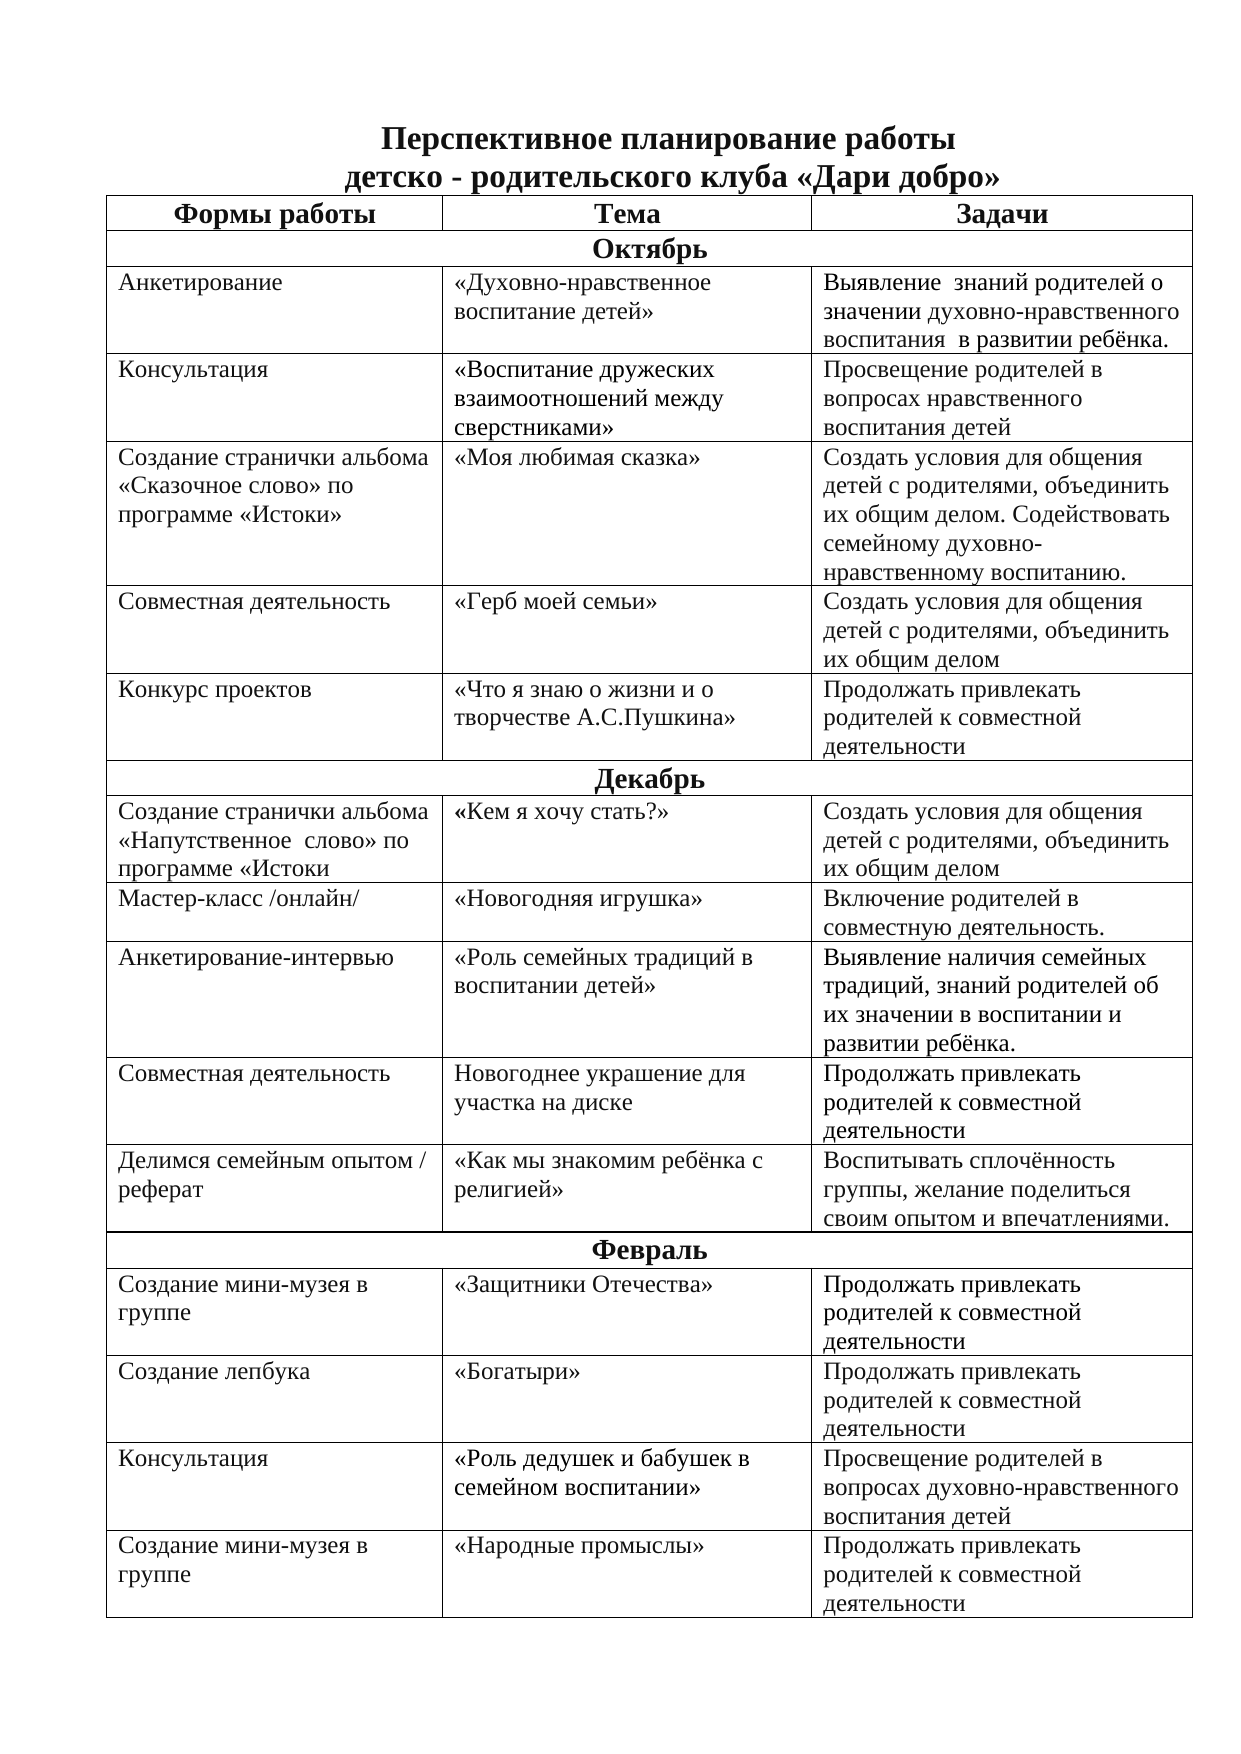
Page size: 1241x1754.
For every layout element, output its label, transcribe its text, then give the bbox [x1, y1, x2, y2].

table_cell «Защитники Отечества» [443, 1269, 811, 1355]
table_cell Выявление знаний родителей о значении духовно-нравственного воспитания в развитии ребёнка. [812, 267, 1192, 353]
table_cell Создание странички альбома «Напутственное слово» по программе «Истоки [107, 796, 442, 882]
table_cell «Новогодняя игрушка» [443, 883, 811, 941]
table_cell Октябрь [107, 231, 1192, 266]
table_header Тема [443, 196, 811, 230]
table_cell «Роль дедушек и бабушек в семейном воспитании» [443, 1443, 811, 1529]
table_cell Продолжать привлекать родителей к совместной деятельности [812, 1356, 1192, 1442]
table_cell «Как мы знакомим ребёнка с религией» [443, 1145, 811, 1231]
table_cell Совместная деятельность [107, 1058, 442, 1144]
table_cell «Герб моей семьи» [443, 586, 811, 673]
table_cell «Духовно-нравственное воспитание детей» [443, 267, 811, 353]
table_cell Создание лепбука [107, 1356, 442, 1442]
table_cell Создание мини-музея в группе [107, 1269, 442, 1355]
table_cell Продолжать привлекать родителей к совместной деятельности [812, 674, 1192, 760]
table_cell Просвещение родителей в вопросах духовно-нравственного воспитания детей [812, 1443, 1192, 1529]
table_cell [812, 1531, 1192, 1617]
table_cell Конкурс проектов [107, 674, 442, 760]
table_cell «Что я знаю о жизни и о творчестве А.С.Пушкина» [443, 674, 811, 760]
table_header Формы работы [107, 196, 442, 230]
table_cell Воспитывать сплочённость группы, желание поделиться своим опытом и впечатлениями. [812, 1145, 1192, 1231]
table_cell Анкетирование-интервью [107, 942, 442, 1057]
table_header Задачи [812, 196, 1192, 230]
table_cell Мастер-класс /онлайн/ [107, 883, 442, 941]
table_cell Продолжать привлекать родителей к совместной деятельности [812, 1058, 1192, 1144]
table_cell Продолжать привлекать родителей к совместной деятельности [812, 1269, 1192, 1355]
table_cell «Кем я хочу стать?» [443, 796, 811, 882]
table_cell Создание странички альбома «Сказочное слово» по программе «Истоки» [107, 442, 442, 585]
table_cell Просвещение родителей в вопросах нравственного воспитания детей [812, 354, 1192, 441]
table_cell Выявление наличия семейных традиций, знаний родителей об их значении в воспитании и развитии ребёнка. [812, 942, 1192, 1057]
table_cell «Роль семейных традиций в воспитании детей» [443, 942, 811, 1057]
table_cell Декабрь [107, 761, 1192, 795]
table_cell «Богатыри» [443, 1356, 811, 1442]
table_cell Создать условия для общения детей с родителями, объединить их общим делом [812, 796, 1192, 882]
table_cell «Народные промыслы» [443, 1531, 811, 1617]
table_cell Новогоднее украшение для участка на диске [443, 1058, 811, 1144]
text Перспективное планирование работы [148, 118, 1152, 156]
table_cell Создать условия для общения детей с родителями, объединить их общим делом. Содействовать семейному духовно-нравственному воспитанию. [812, 442, 1192, 585]
table_cell Анкетирование [107, 267, 442, 353]
table_cell Консультация [107, 1443, 442, 1529]
table_cell «Моя любимая сказка» [443, 442, 811, 585]
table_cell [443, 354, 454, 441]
table_cell Консультация [107, 354, 442, 441]
table_cell Совместная деятельность [107, 586, 442, 673]
table_cell Делимся семейным опытом / реферат [107, 1145, 442, 1231]
table_cell Создать условия для общения детей с родителями, объединить их общим делом [812, 586, 1192, 673]
table_cell Создание мини-музея в группе [107, 1531, 442, 1617]
table_cell Февраль [107, 1233, 1192, 1268]
table_cell Включение родителей в совместную деятельность. [812, 883, 1192, 941]
text детско - родительского клуба «Дари добро» [148, 156, 1152, 195]
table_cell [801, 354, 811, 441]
